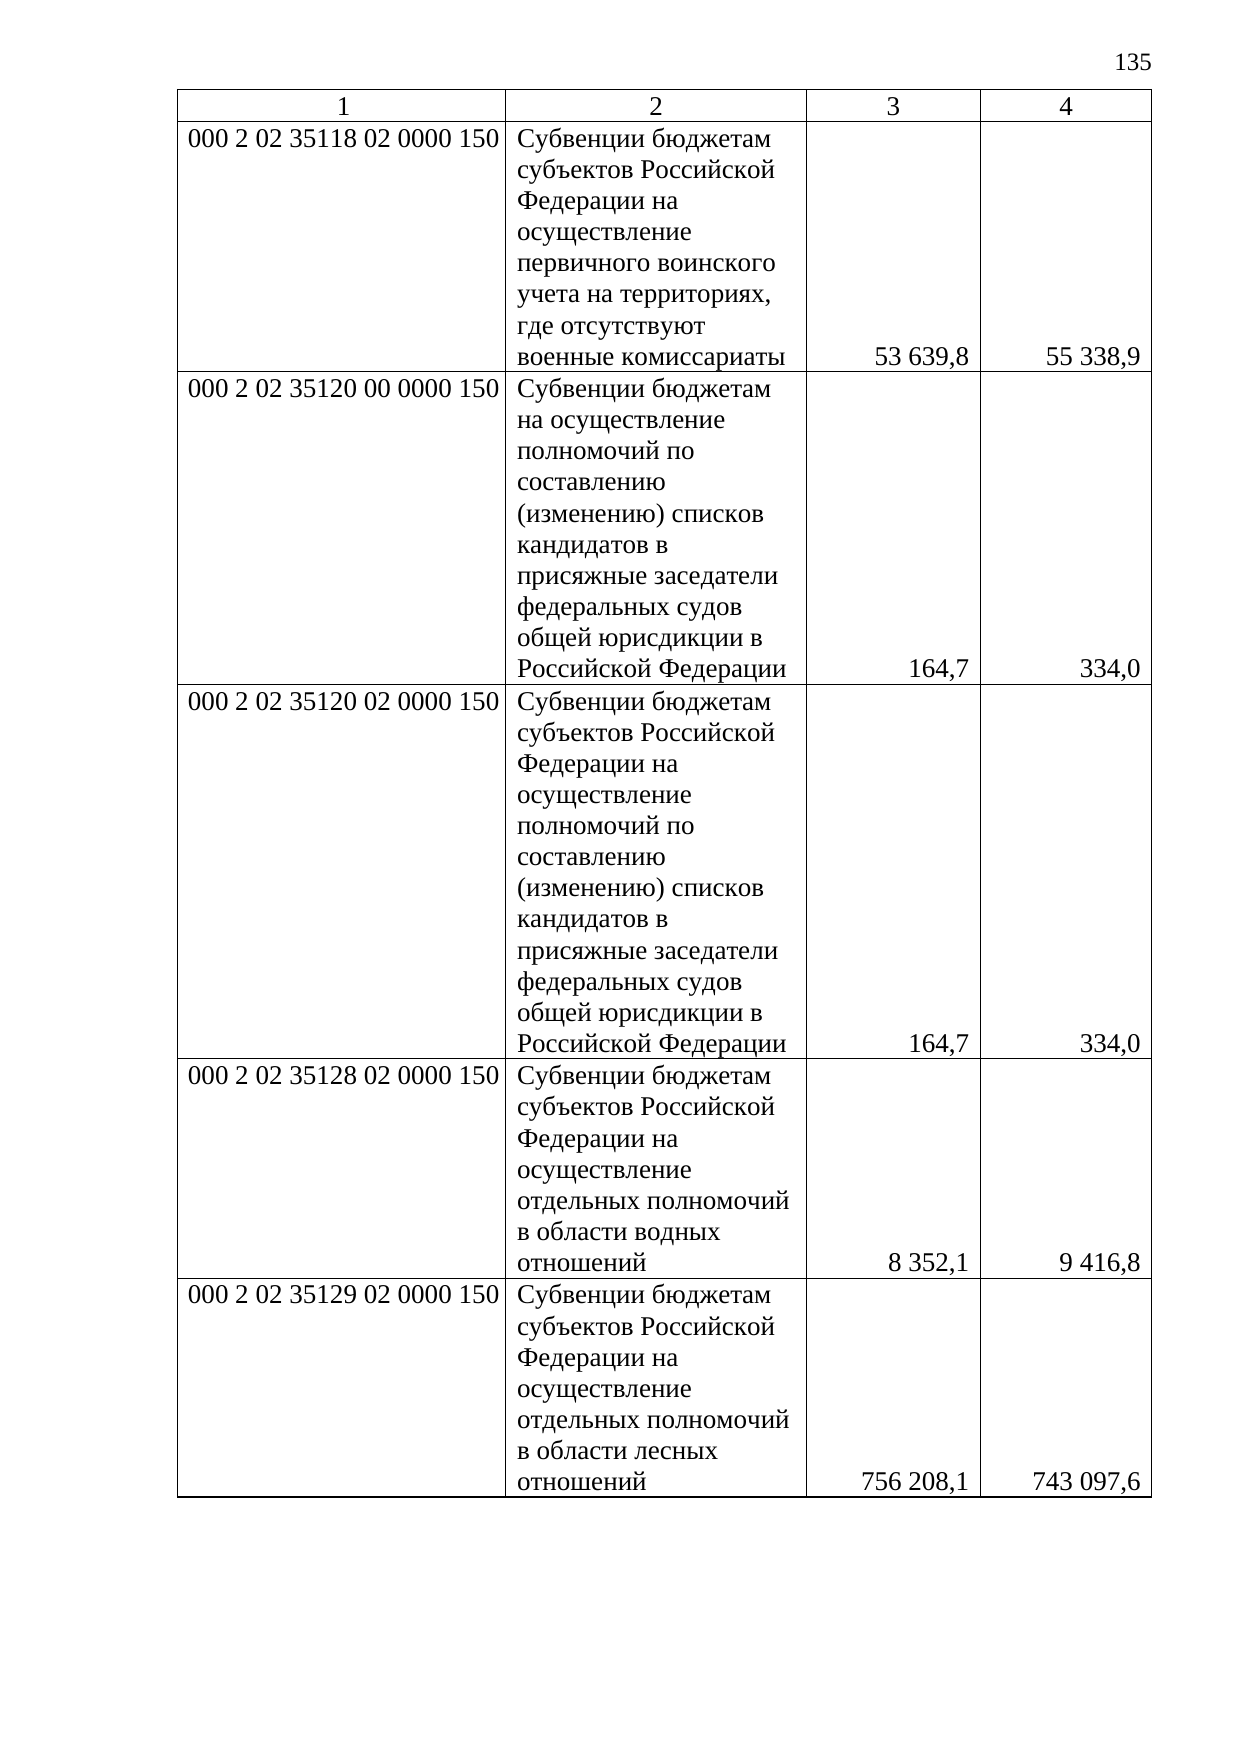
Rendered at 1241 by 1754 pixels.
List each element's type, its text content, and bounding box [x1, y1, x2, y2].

table_cell 000 2 02 35120 02 0000 150 [178, 685, 505, 1058]
table_cell Субвенции бюджетам субъектов Российской Федерации на осуществление первичного воинского учета на территориях, где отсутствуют военные комиссариаты [506, 122, 806, 371]
table_cell 334,0 [981, 372, 1151, 683]
table_cell 53 639,8 [807, 122, 980, 371]
table_header 4 [981, 90, 1151, 121]
table_cell 756 208,1 [807, 1279, 980, 1496]
table_cell 164,7 [807, 372, 980, 683]
table_cell 55 338,9 [981, 122, 1151, 371]
table_cell Субвенции бюджетам субъектов Российской Федерации на осуществление отдельных полномочий в области водных отношений [506, 1059, 806, 1277]
table_cell Субвенции бюджетам субъектов Российской Федерации на осуществление отдельных полномочий в области лесных отношений [506, 1279, 806, 1496]
table_header 1 [178, 90, 505, 121]
table_header 3 [807, 90, 980, 121]
table_cell 000 2 02 35129 02 0000 150 [178, 1279, 505, 1496]
table_header 2 [506, 90, 806, 121]
table_cell 8 352,1 [807, 1059, 980, 1277]
table_cell Субвенции бюджетам на осуществление полномочий по составлению (изменению) списков кандидатов в присяжные заседатели федеральных судов общей юрисдикции в Российской Федерации [506, 372, 806, 683]
table_cell 000 2 02 35120 00 0000 150 [178, 372, 505, 683]
table_cell Субвенции бюджетам субъектов Российской Федерации на осуществление полномочий по составлению (изменению) списков кандидатов в присяжные заседатели федеральных судов общей юрисдикции в Российской Федерации [506, 685, 806, 1058]
table_cell 000 2 02 35128 02 0000 150 [178, 1059, 505, 1277]
table_cell 000 2 02 35118 02 0000 150 [178, 122, 505, 371]
table_cell 164,7 [807, 685, 980, 1058]
table_cell 9 416,8 [981, 1059, 1151, 1277]
table_cell 334,0 [981, 685, 1151, 1058]
table_cell 743 097,6 [981, 1279, 1151, 1496]
